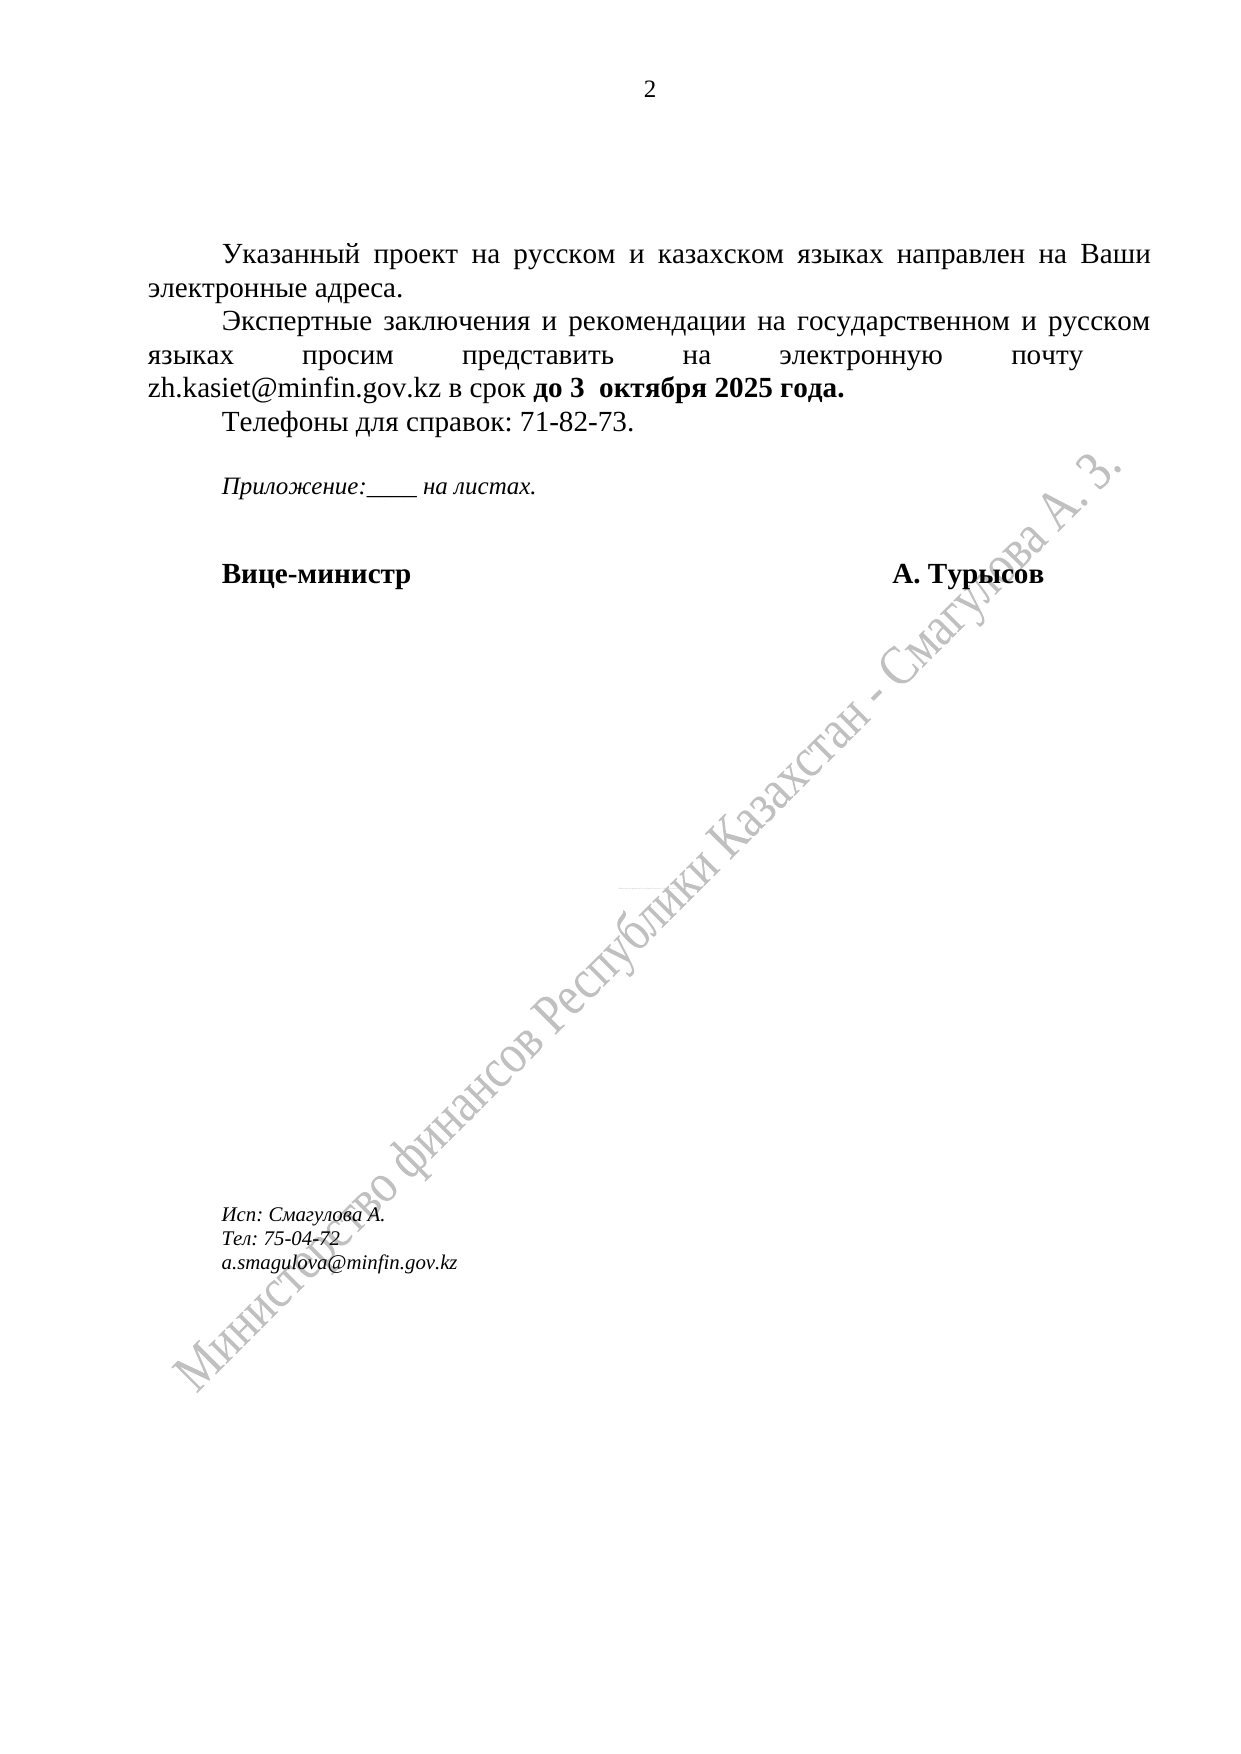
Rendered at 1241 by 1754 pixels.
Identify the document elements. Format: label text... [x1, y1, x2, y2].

text Экспертные заключения и рекомендации на государственном и русском языках просим представить на электронную почту zh.kasiet@minfin.gov.kz в срок до 3 октября 2025 года. [148, 303, 1152, 404]
text Указанный проект на русском и казахском языках направлен на Ваши электронные адреса. [148, 236, 1152, 303]
text Тел: 75-04-72 [148, 1226, 1152, 1249]
text Телефоны для справок: 71-82-73. [148, 404, 1152, 438]
text Приложение:____ на листах. [148, 471, 1152, 500]
text Вице-министр А. Турысов [148, 557, 1152, 590]
text Исп: Смагулова А. [148, 1201, 1152, 1226]
text a.smagulova@minfin.gov.kz [148, 1249, 1152, 1274]
